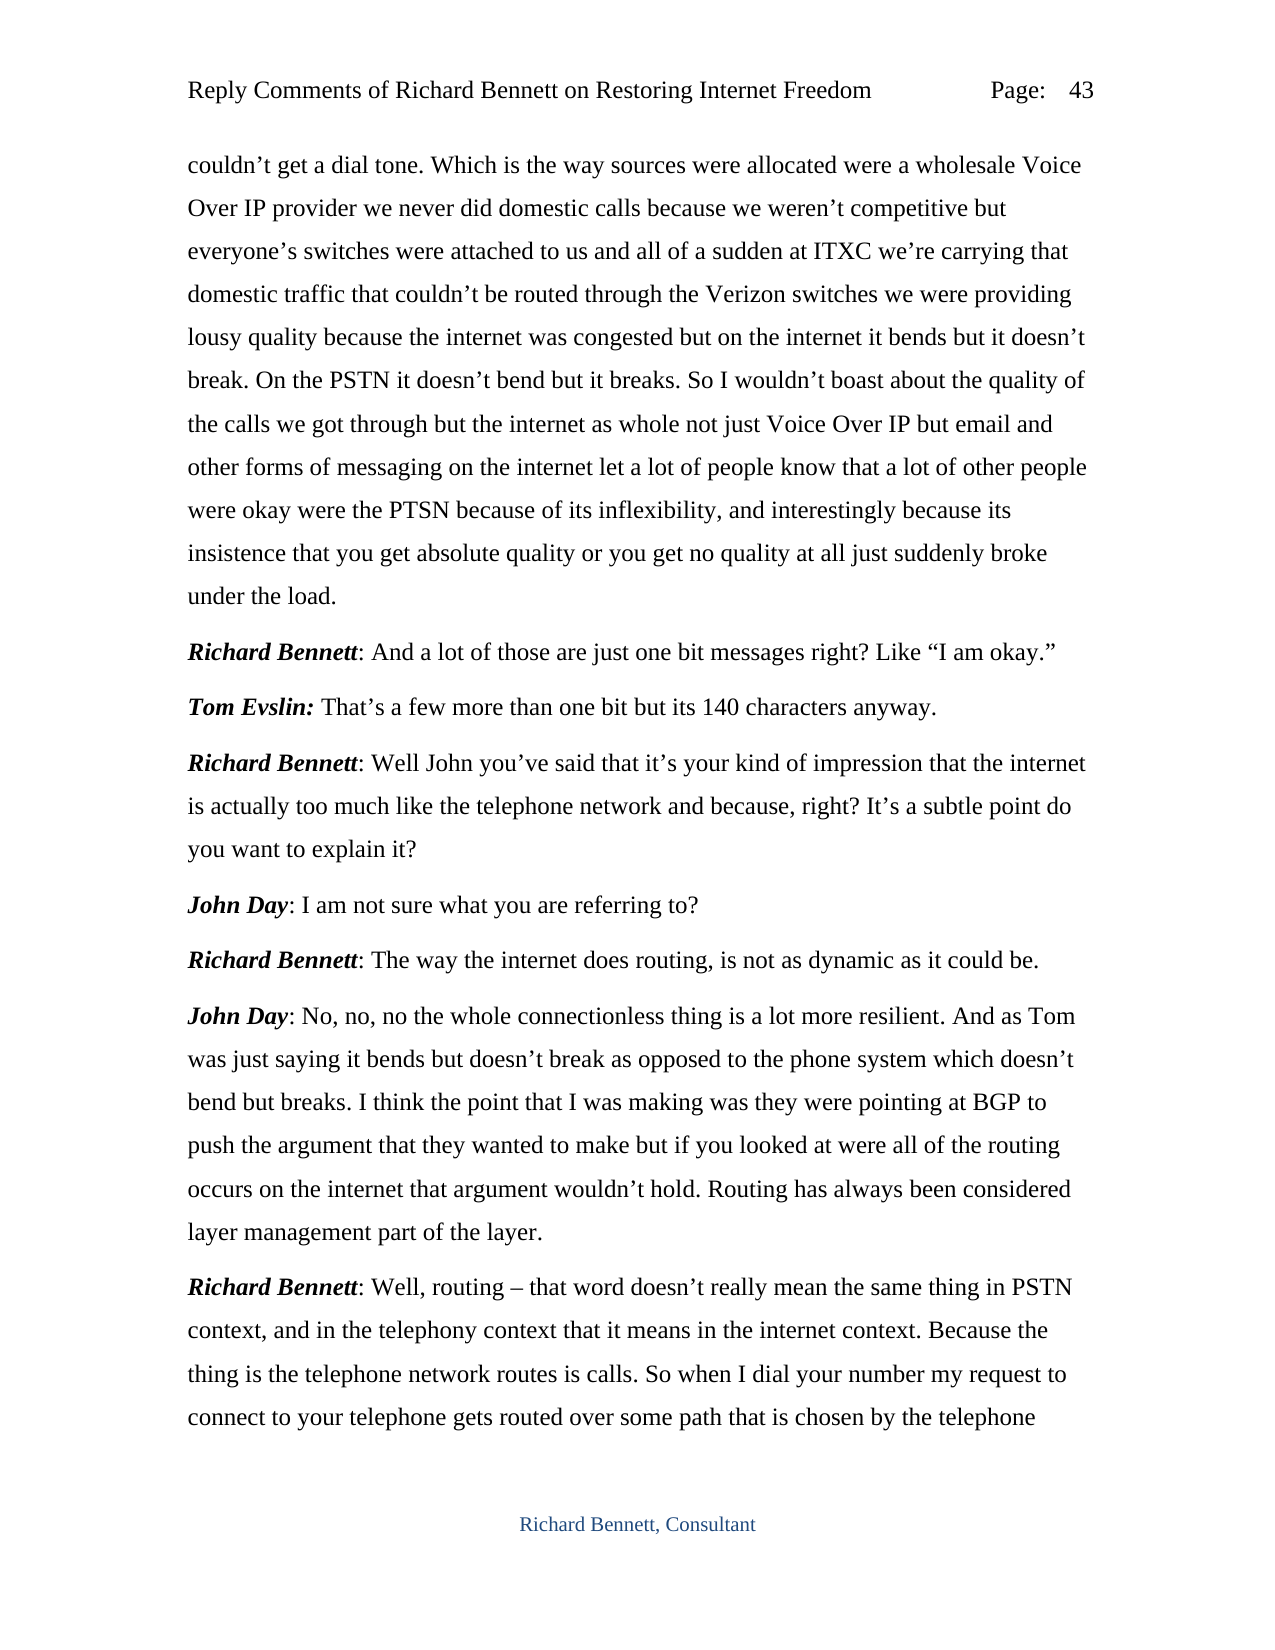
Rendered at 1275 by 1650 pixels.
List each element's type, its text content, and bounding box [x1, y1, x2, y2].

text Richard Bennett: And a lot of those are just one bit messages right? Like “I am okay.” [187, 637, 1087, 666]
text John Day: I am not sure what you are referring to? [187, 890, 1087, 919]
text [187, 1272, 1087, 1431]
text John Day: No, no, no the whole connectionless thing is a lot more resilient. And as Tom was just saying it bends but doesn’t break as opposed to the phone system which doesn’t bend but breaks. I think the point that I was making was they were pointing at BGP to push the argument that they wanted to make but if you looked at were all of the routing occurs on the internet that argument wouldn’t hold. Routing has always been considered layer management part of the layer. [187, 1001, 1087, 1246]
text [187, 150, 1087, 610]
text Tom Evslin: That’s a few more than one bit but its 140 characters anyway. [187, 692, 1087, 721]
text Richard Bennett: The way the internet does routing, is not as dynamic as it could be. [187, 946, 1087, 974]
text Richard Bennett: Well John you’ve said that it’s your kind of impression that the internet is actually too much like the telephone network and because, right? It’s a subtle point do you want to explain it? [187, 748, 1087, 863]
